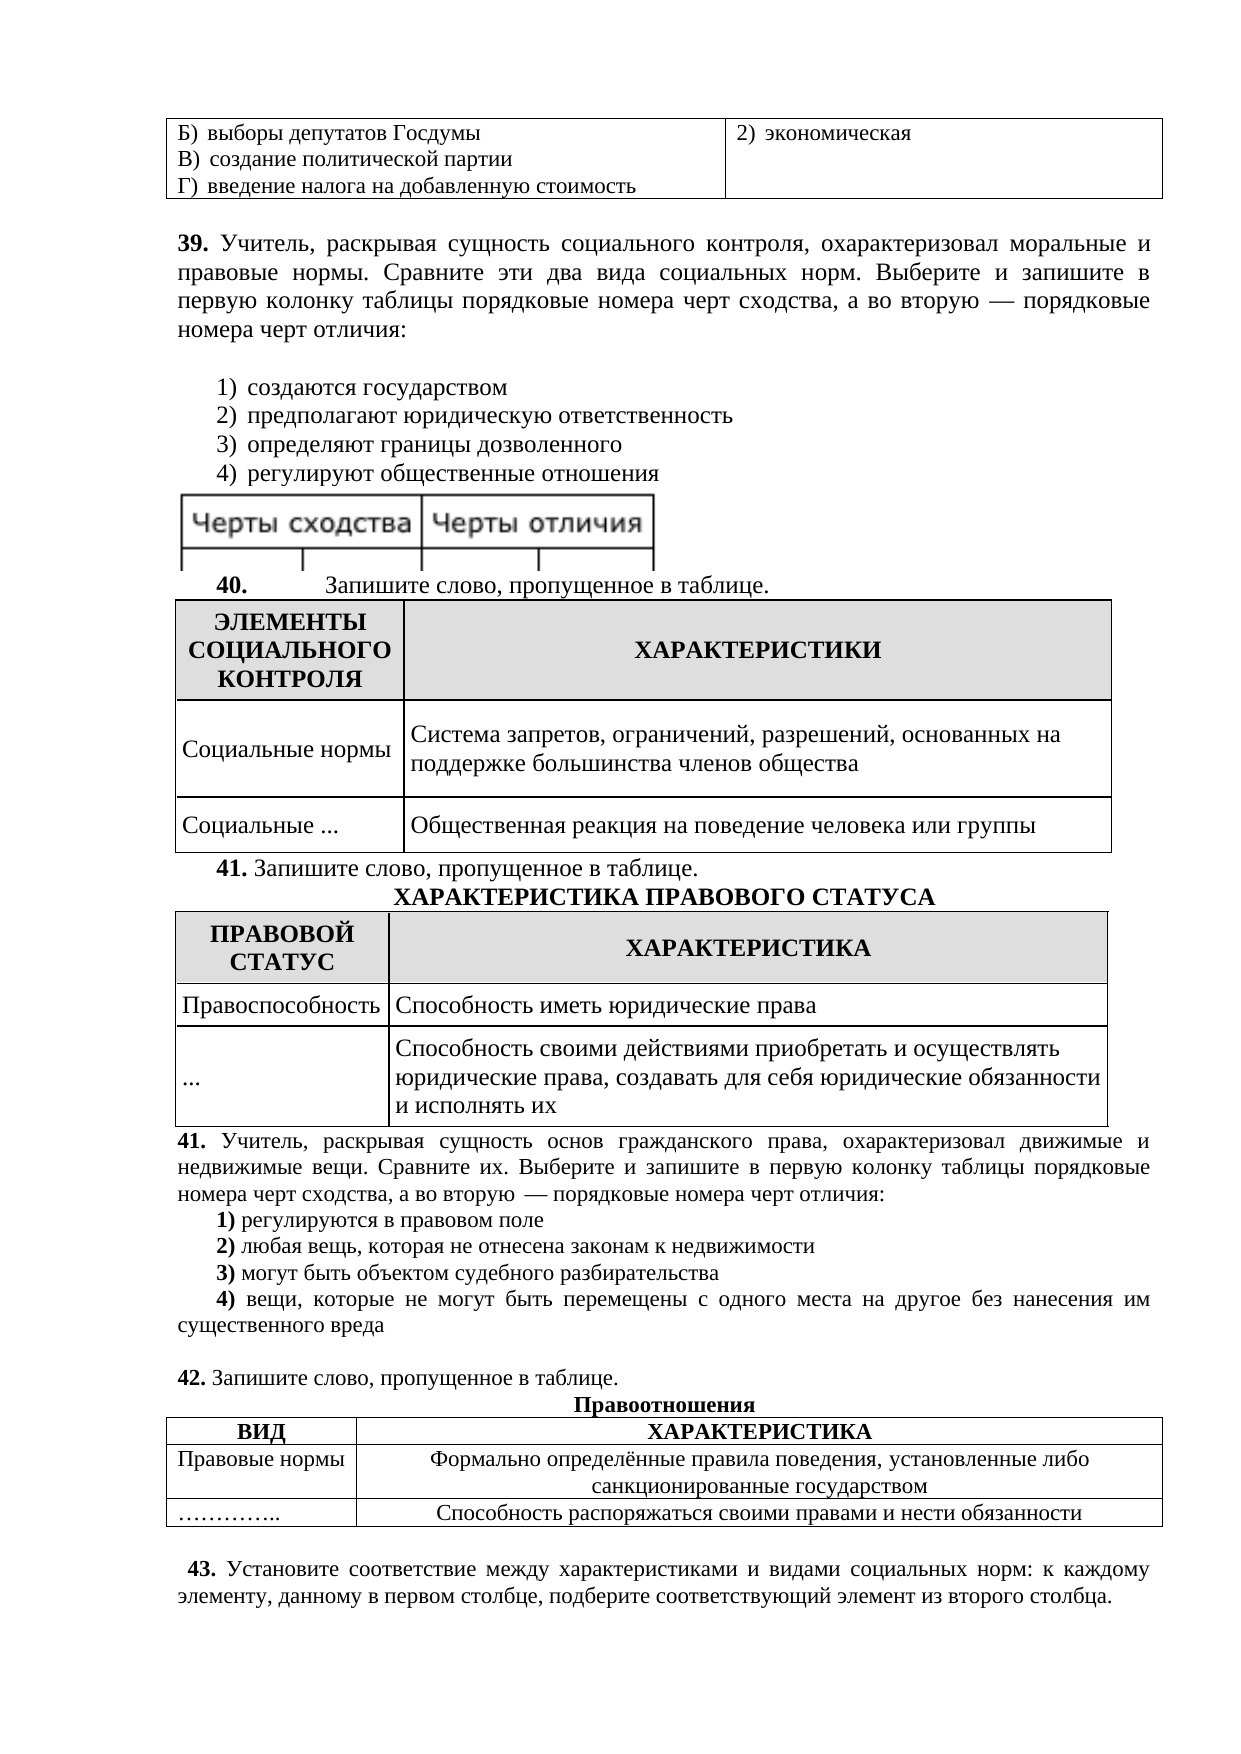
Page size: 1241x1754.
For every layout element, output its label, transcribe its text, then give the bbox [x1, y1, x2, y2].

text 3) определяют границы дозволенного [177, 429, 1152, 458]
text 2) любая вещь, которая не отнесена законам к недвижимости [177, 1232, 1152, 1259]
table_cell Социальные нормы [176, 700, 403, 796]
table_cell Формально определённые правила поведения, установленные либо санкционированные государством [357, 1445, 1162, 1498]
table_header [726, 119, 1162, 198]
text 40. Запишите слово, пропущенное в таблице. [177, 570, 1152, 599]
text 1) создаются государством [177, 372, 1152, 401]
table_cell ………….. [167, 1499, 356, 1526]
table_cell Социальные ... [176, 797, 403, 852]
table_cell ... [176, 1026, 388, 1126]
table_header ВИД [167, 1418, 356, 1444]
text 1) регулируются в правовом поле [177, 1206, 1152, 1232]
text 41. Запишите слово, пропущенное в таблице. [177, 853, 1152, 882]
table_cell Правовые нормы [167, 1445, 356, 1498]
text 42. Запишите слово, пропущенное в таблице. [177, 1364, 1152, 1391]
text ХАРАКТЕРИСТИКА ПРАВОВОГО СТАТУСА [177, 882, 1152, 911]
table_header ХАРАКТЕРИСТИКА [357, 1418, 1162, 1444]
table_cell Способность распоряжаться своими правами и нести обязанности [357, 1499, 1162, 1526]
text 4) регулируют общественные отношения [177, 458, 1152, 487]
table_cell Правоспособность [176, 984, 388, 1025]
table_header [167, 119, 725, 198]
table_header ХАРАКТЕРИСТИКА [390, 912, 1107, 982]
text 4) вещи, которые не могут быть перемещены с одного места на другое без нанесения им существенного вреда [177, 1285, 1152, 1338]
text 3) могут быть объектом судебного разбирательства [177, 1259, 1152, 1285]
table_header ПРАВОВОЙ СТАТУС [176, 912, 389, 982]
table_header ХАРАКТЕРИСТИКИ [405, 601, 1111, 699]
text 43. Установите соответствие между характеристиками и видами социальных норм: к каждому элементу, данному в первом столбце, подберите соответствующий элемент из второго столбца. [177, 1555, 1152, 1608]
text 2) предполагают юридическую ответственность [177, 401, 1152, 429]
table_header ЭЛЕМЕНТЫ СОЦИАЛЬНОГО КОНТРОЛЯ [176, 601, 403, 699]
text Правоотношения [177, 1391, 1152, 1417]
table_cell Общественная реакция на поведение человека или группы [405, 798, 1111, 852]
text 39. Учитель, раскрывая сущность социального контроля, охарактеризовал моральные и правовые нормы. Сравните эти два вида социальных норм. Выберите и запишите в первую колонку таблицы порядковые номера черт сходства, а во вторую — порядковые номера черт отличия: [177, 228, 1152, 343]
table_cell Способность своими действиями приобретать и осуществлять юридические права, создавать для себя юридические обязанности и исполнять их [390, 1027, 1107, 1126]
text 41. Учитель, раскрывая сущность основ гражданского права, охарактеризовал движимые и недвижимые вещи. Сравните их. Выберите и запишите в первую колонку таблицы порядковые номера черт сходства, а во вторую — порядковые номера черт отличия: [177, 1127, 1152, 1206]
picture [177, 486, 675, 571]
table_cell Система запретов, ограничений, разрешений, основанных на поддержке большинства членов общества [405, 701, 1111, 796]
table_cell Способность иметь юридические права [390, 984, 1107, 1025]
